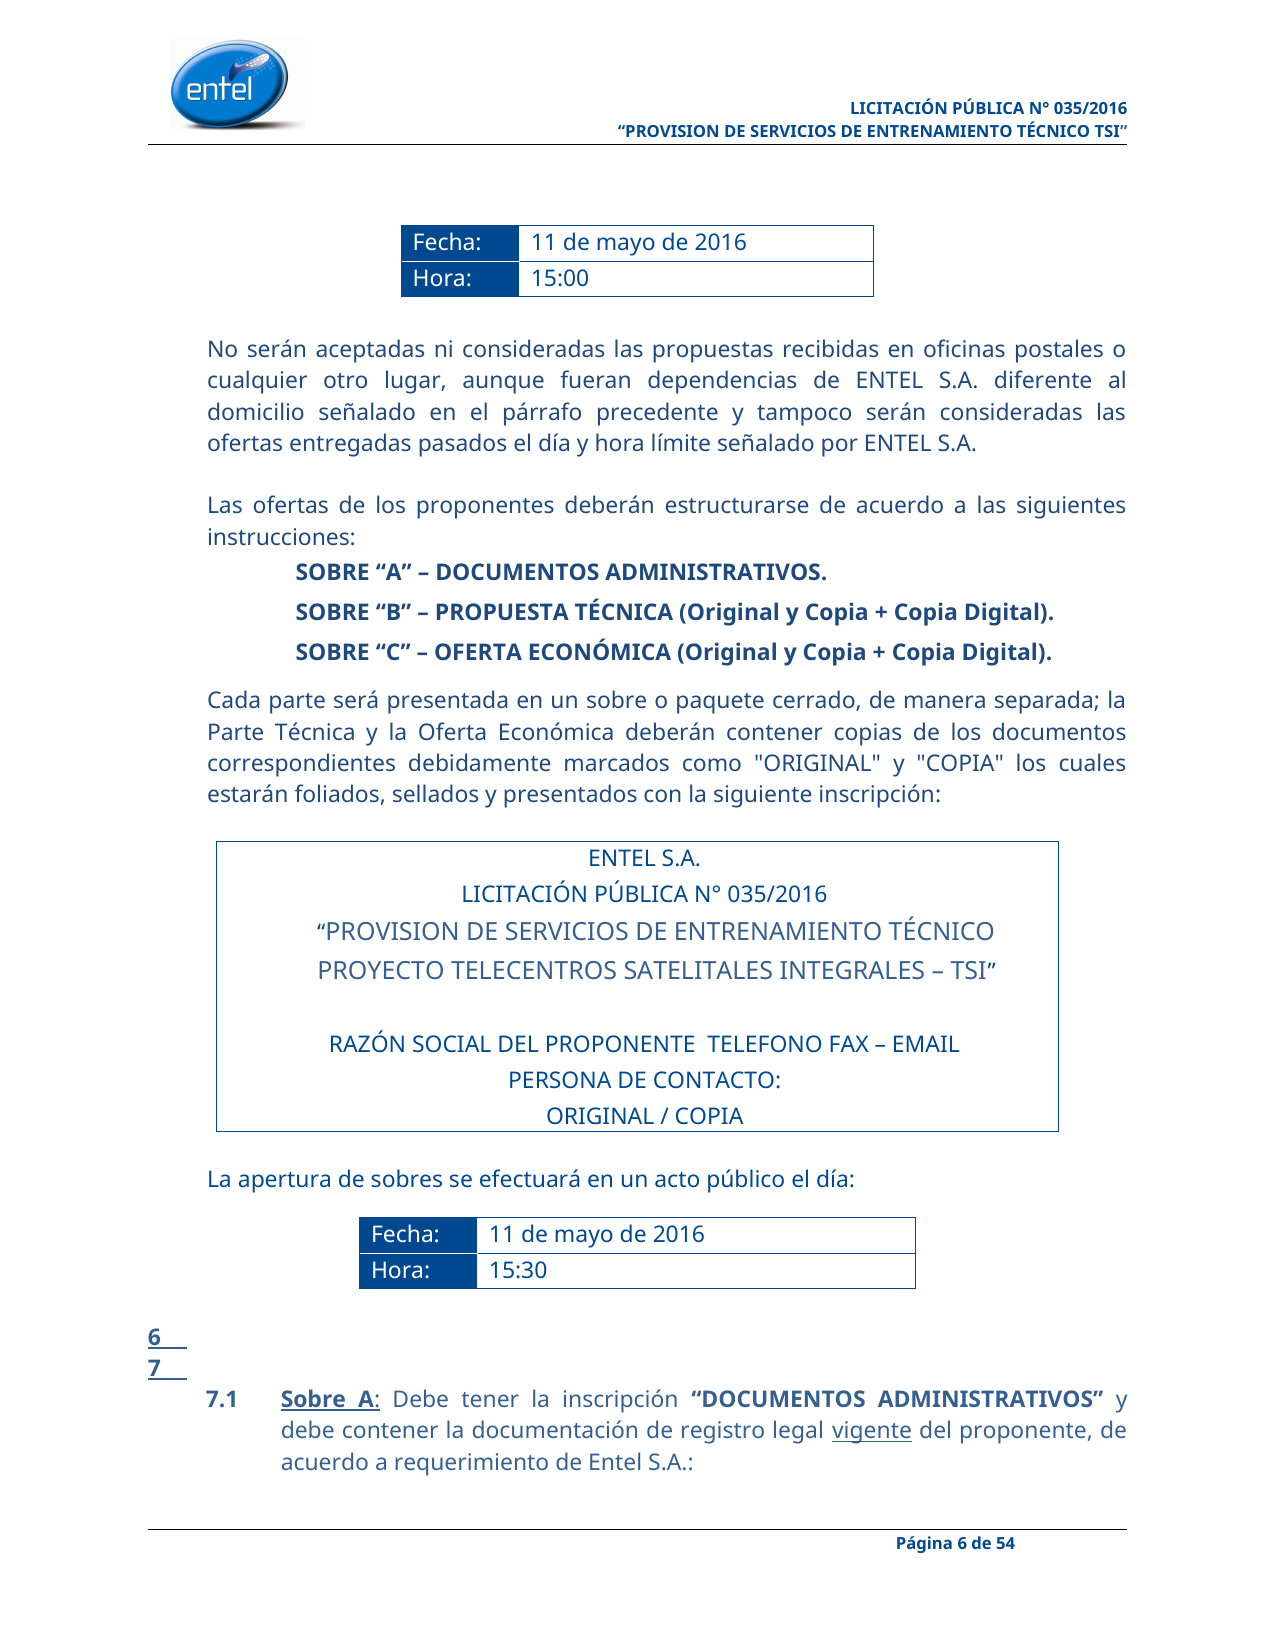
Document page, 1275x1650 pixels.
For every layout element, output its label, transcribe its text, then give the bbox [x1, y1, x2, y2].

list Cada parte será presentada en un sobre o paquete cerrado, de manera separada; la Parte Técnica y la Oferta Económica deberán contener copias de los documentos correspondientes debidamente marcados como "ORIGINAL" y "COPIA" los cuales estarán foliados, sellados y presentados con la siguiente inscripción: [207, 684, 1127, 809]
list Las ofertas de los proponentes deberán estructurarse de acuerdo a las siguientes instrucciones: [207, 489, 1127, 552]
text La apertura de sobres se efectuará en un acto público el día: [207, 1163, 1127, 1194]
table_cell Hora: [402, 262, 519, 296]
picture [170, 38, 305, 130]
table_cell Hora: [360, 1254, 477, 1288]
text SOBRE “B” – PROPUESTA TÉCNICA (Original y Copia + Copia Digital). [295, 596, 1127, 627]
table_header 11 de mayo de 2016 [520, 226, 873, 261]
text SOBRE “C” – OFERTA ECONÓMICA (Original y Copia + Copia Digital). [295, 636, 1127, 667]
list No serán aceptadas ni consideradas las propuestas recibidas en oficinas postales o cualquier otro lugar, aunque fueran dependencias de ENTEL S.A. diferente al domicilio señalado en el párrafo precedente y tampoco serán consideradas las ofertas entregadas pasados el día y hora límite señalado por ENTEL S.A. [207, 333, 1127, 458]
table_header Fecha: [402, 226, 519, 261]
text SOBRE “A” – DOCUMENTOS ADMINISTRATIVOS. [295, 556, 1127, 587]
table_header 11 de mayo de 2016 [478, 1218, 915, 1253]
table_cell 15:30 [478, 1254, 915, 1288]
list Sobre A: Debe tener la inscripción “DOCUMENTOS ADMINISTRATIVOS” y debe contener la documentación de registro legal vigente del proponente, de acuerdo a requerimiento de Entel S.A.: [206, 1383, 1127, 1477]
table_header ENTEL S.A. LICITACIÓN PÚBLICA N° 035/2016 “PROVISION DE SERVICIOS DE ENTRENAMIENTO TÉCNICO PROYECTO TELECENTROS SATELITALES INTEGRALES – TSI” RAZÓN SOCIAL DEL PROPONENTE TELEFONO FAX – EMAIL PERSONA DE CONTACTO: ORIGINAL / COPIA [217, 842, 1058, 1131]
table_cell 15:00 [520, 262, 873, 296]
table_header Fecha: [360, 1218, 477, 1253]
